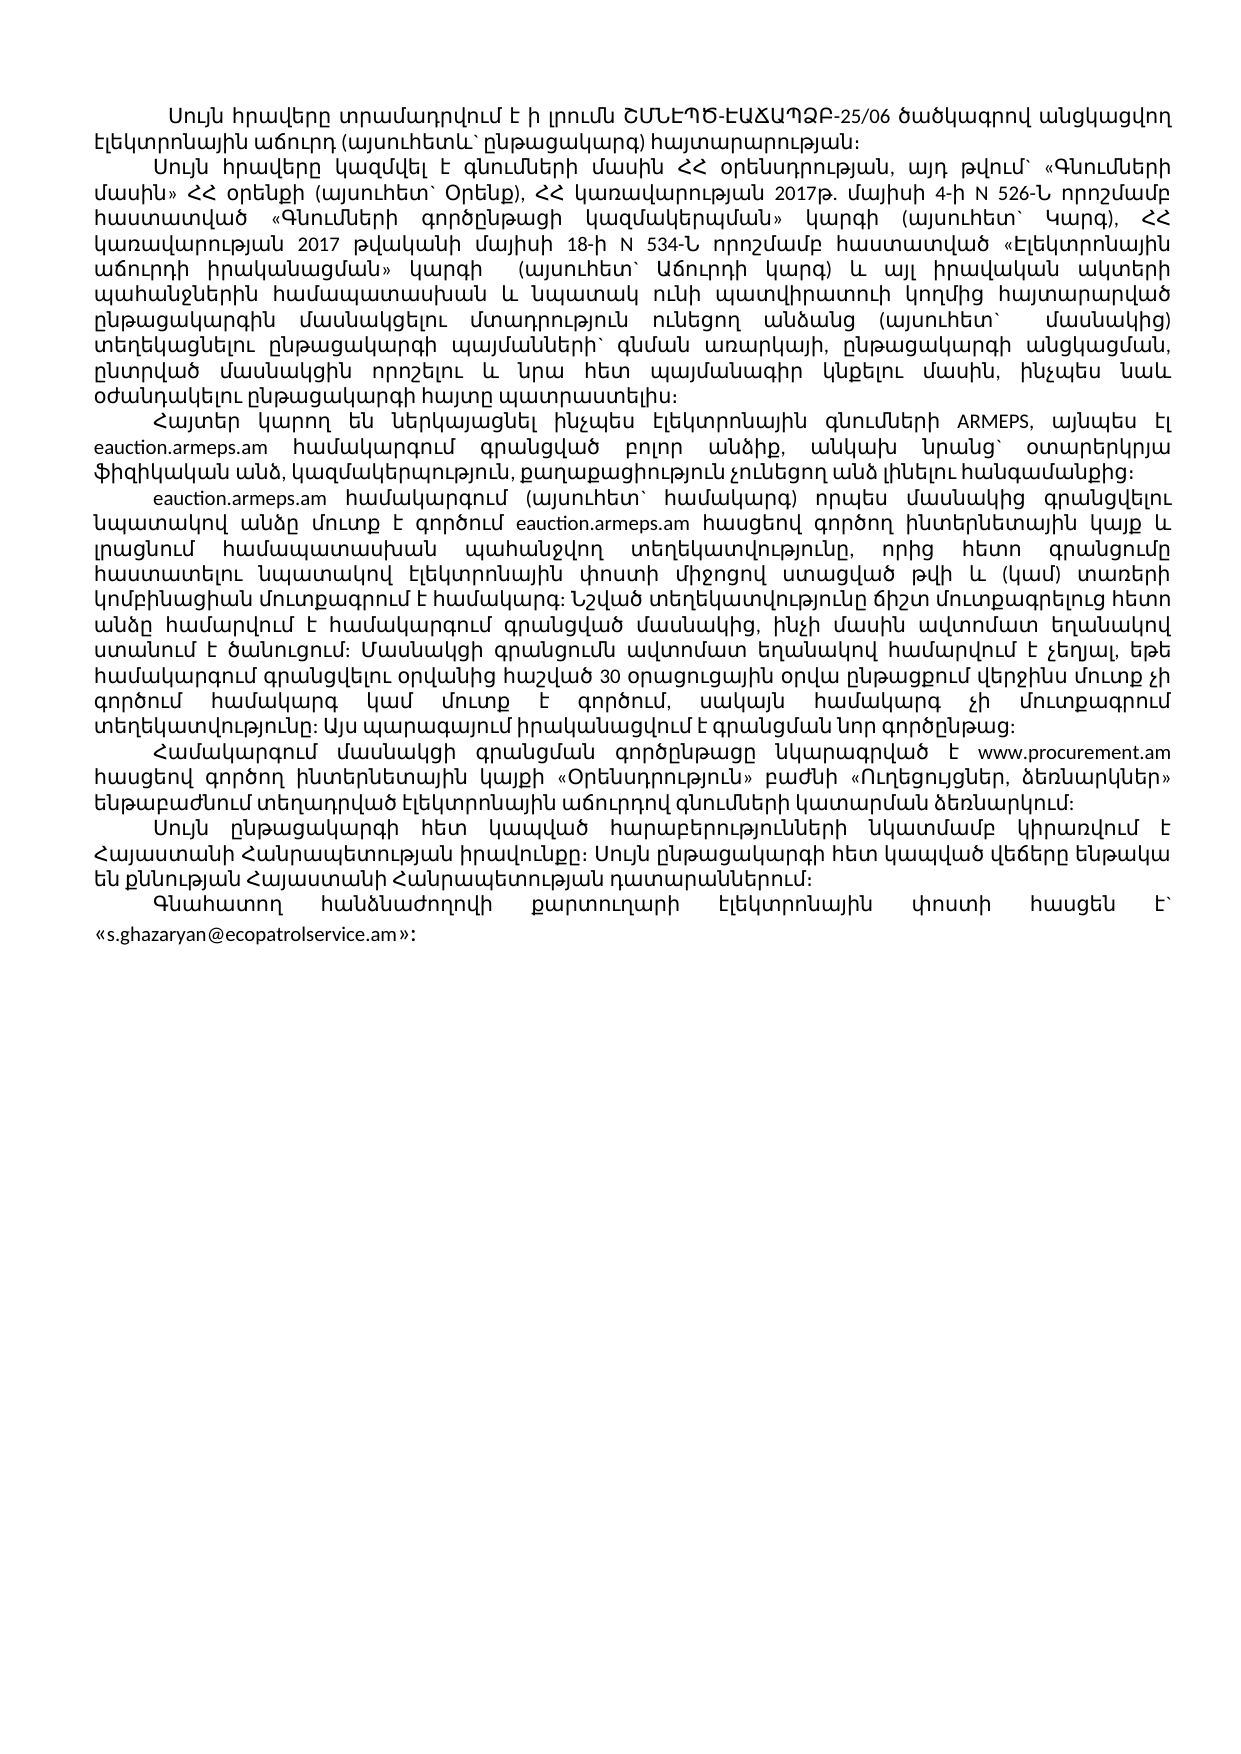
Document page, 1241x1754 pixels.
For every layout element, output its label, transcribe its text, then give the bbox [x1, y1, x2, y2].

text Սույն հրավերը կազմվել է գնումների մասին ՀՀ օրենսդրության, այդ թվում` «Գնումների մասին» ՀՀ օրենքի (այսուհետ` Օրենք), ՀՀ կառավարության 2017թ. մայիսի 4-ի N 526-Ն որոշմամբ հաստատված «Գնումների գործընթացի կազմակերպման» կարգի (այսուհետ` Կարգ), ՀՀ կառավարության 2017 թվականի մայիսի 18-ի N 534-Ն որոշմամբ հաստատված «Էլեկտրոնային աճուրդի իրականացման» կարգի (այսուհետ` Աճուրդի կարգ) և այլ իրավական ակտերի պահանջներին համապատասխան և նպատակ ունի պատվիրատուի կողմից հայտարարված ընթացակարգին մասնակցելու մտադրություն ունեցող անձանց (այսուհետ` մասնակից) տեղեկացնելու ընթացակարգի պայմանների` գնման առարկայի, ընթացակարգի անցկացման, ընտրված մասնակցին որոշելու և նրա հետ պայմանագիր կնքելու մասին, ինչպես նաև օժանդակելու ընթացակարգի հայտը պատրաստելիս։ [94, 154, 1171, 409]
text Գնահատող հանձնաժողովի քարտուղարի էլեկտրոնային փոստի հասցեն է` «s.ghazaryan@ecopatrolservice.am»: [94, 892, 1171, 948]
text Սույն հրավերը տրամադրվում է ի լրումն ՇՄՆԷՊԾ-ԷԱՃԱՊՁԲ-25/06 ծածկագրով անցկացվող էլեկտրոնային աճուրդ (այսուհետև` ընթացակարգ) հայտարարության։ [94, 104, 1171, 154]
text Համակարգում մասնակցի գրանցման գործընթացը նկարագրված է www.procurement.am հասցեով գործող ինտերնետային կայքի «Օրենսդրություն» բաժնի «Ուղեցույցներ, ձեռնարկներ» ենթաբաժնում տեղադրված էլեկտրոնային աճուրդով գնումների կատարման ձեռնարկում: [94, 739, 1171, 815]
text Սույն ընթացակարգի հետ կապված հարաբերությունների նկատմամբ կիրառվում է Հայաստանի Հանրապետության իրավունքը։ Սույն ընթացակարգի հետ կապված վեճերը ենթակա են քննության Հայաստանի Հանրապետության դատարաններում։ [94, 815, 1171, 892]
text eauction.armeps.am համակարգում (այսուհետ` համակարգ) որպես մասնակից գրանցվելու նպատակով անձը մուտք է գործում eauction.armeps.am հասցեով գործող ինտերնետային կայք և լրացնում համապատասխան պահանջվող տեղեկատվությունը, որից հետո գրանցումը հաստատելու նպատակով էլեկտրոնային փոստի միջոցով ստացված թվի և (կամ) տառերի կոմբինացիան մուտքագրում է համակարգ: Նշված տեղեկատվությունը ճիշտ մուտքագրելուց հետո անձը համարվում է համակարգում գրանցված մասնակից, ինչի մասին ավտոմատ եղանակով ստանում է ծանուցում: Մասնակցի գրանցումն ավտոմատ եղանակով համարվում է չեղյալ, եթե համակարգում գրանցվելու օրվանից հաշված 30 օրացուցային օրվա ընթացքում վերջինս մուտք չի գործում համակարգ կամ մուտք է գործում, սակայն համակարգ չի մուտքագրում տեղեկատվությունը: Այս պարագայում իրականացվում է գրանցման նոր գործընթաց: [94, 485, 1171, 739]
text Հայտեր կարող են ներկայացնել ինչպես էլեկտրոնային գնումների ARMEPS, այնպես էլ eauction.armeps.am համակարգում գրանցված բոլոր անձիք, անկախ նրանց` օտարերկրյա ֆիզիկական անձ, կազմակերպություն, քաղաքացիություն չունեցող անձ լինելու հանգամանքից։ [94, 409, 1171, 485]
